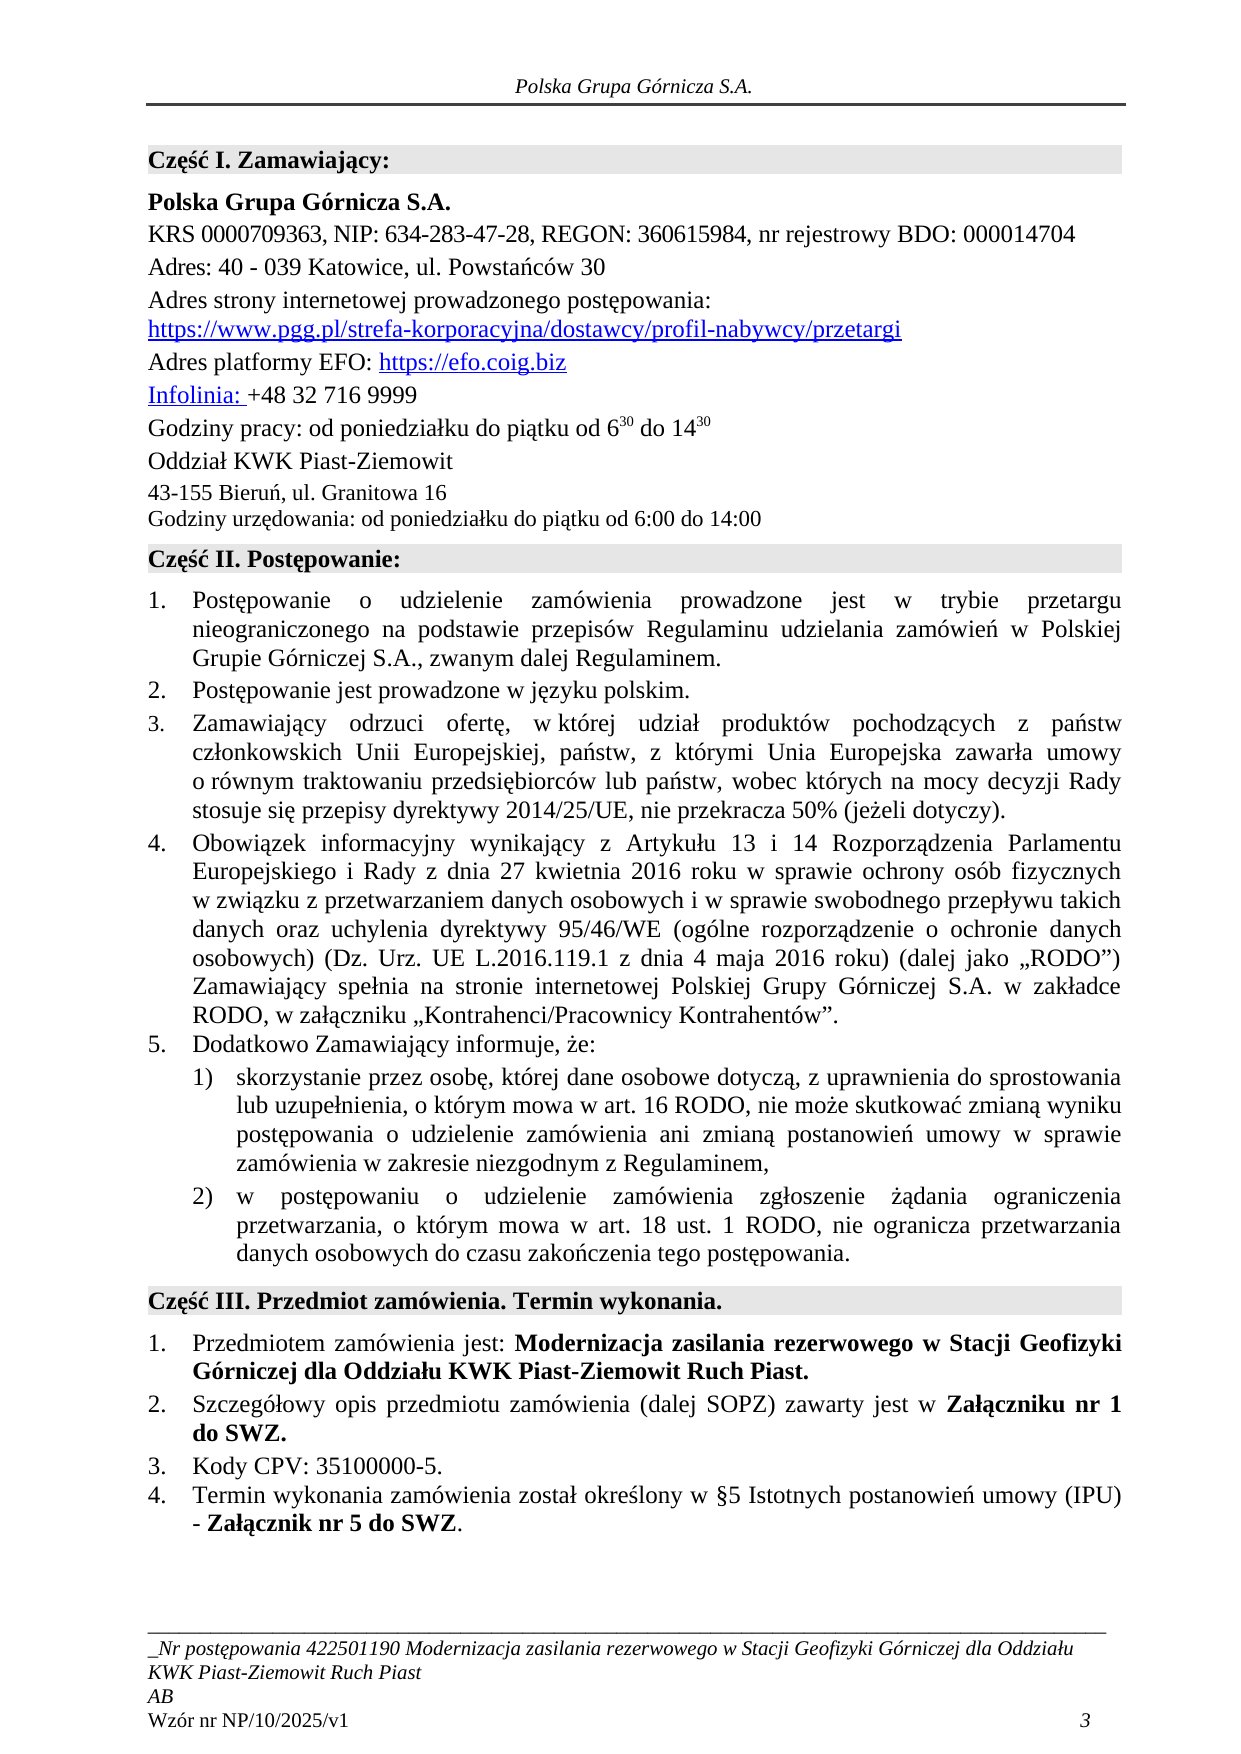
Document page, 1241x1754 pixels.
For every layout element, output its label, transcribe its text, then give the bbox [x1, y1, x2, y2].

subtitle Część III. Przedmiot zamówienia. Termin wykonania. [148, 1286, 1122, 1315]
text Infolinia: +48 32 716 9999 [148, 380, 1122, 409]
text Adres platformy EFO: https://efo.coig.biz [148, 347, 1122, 376]
subtitle Część II. Postępowanie: [148, 544, 1122, 573]
list Postępowanie jest prowadzone w języku polskim. [148, 676, 1122, 704]
subtitle Część I. Zamawiający: [148, 145, 1122, 174]
list Szczegółowy opis przedmiotu zamówienia (dalej SOPZ) zawarty jest w Załączniku nr 1 do SWZ. [148, 1389, 1122, 1447]
list Przedmiotem zamówienia jest: Modernizacja zasilania rezerwowego w Stacji Geofizyki Górniczej dla Oddziału KWK Piast-Ziemowit Ruch Piast. [148, 1328, 1122, 1385]
list Obowiązek informacyjny wynikający z Artykułu 13 i 14 Rozporządzenia Parlamentu Europejskiego i Rady z dnia 27 kwietnia 2016 roku w sprawie ochrony osób fizycznych w związku z przetwarzaniem danych osobowych i w sprawie swobodnego przepływu takich danych oraz uchylenia dyrektywy 95/46/WE (ogólne rozporządzenie o ochronie danych osobowych) (Dz. Urz. UE L.2016.119.1 z dnia 4 maja 2016 roku) (dalej jako „RODO”) Zamawiający spełnia na stronie internetowej Polskiej Grupy Górniczej S.A. w zakładce RODO, w załączniku „Kontrahenci/Pracownicy Kontrahentów”. [148, 828, 1122, 1029]
text 43-155 Bieruń, ul. Granitowa 16 [148, 479, 1122, 505]
list Zamawiający odrzuci ofertę, w której udział produktów pochodzących z państw członkowskich Unii Europejskiej, państw, z którymi Unia Europejska zawarła umowy o równym traktowaniu przedsiębiorców lub państw, wobec których na mocy decyzji Rady stosuje się przepisy dyrektywy 2014/25/UE, nie przekracza 50% (jeżeli dotyczy). [148, 708, 1122, 823]
list w postępowaniu o udzielenie zamówienia zgłoszenie żądania ograniczenia przetwarzania, o którym mowa w art. 18 ust. 1 RODO, nie ogranicza przetwarzania danych osobowych do czasu zakończenia tego postępowania. [192, 1181, 1122, 1267]
text Polska Grupa Górnicza S.A. [148, 187, 1122, 215]
list Postępowanie o udzielenie zamówienia prowadzone jest w trybie przetargu nieograniczonego na podstawie przepisów Regulaminu udzielania zamówień w Polskiej Grupie Górniczej S.A., zwanym dalej Regulaminem. [148, 585, 1122, 671]
text Oddział KWK Piast-Ziemowit [148, 446, 1122, 474]
text Adres strony internetowej prowadzonego postępowania: https://www.pgg.pl/strefa-korporacyjna/dostawcy/profil-nabywcy/przetargi [148, 285, 1122, 343]
text Godziny urzędowania: od poniedziałku do piątku od 6:00 do 14:00 [148, 505, 1122, 531]
text Adres: 40 - 039 Katowice, ul. Powstańców 30 [148, 252, 1122, 281]
text KRS 0000709363, NIP: 634-283-47-28, REGON: 360615984, nr rejestrowy BDO: 000014704 [148, 219, 1122, 248]
text Godziny pracy: od poniedziałku do piątku od 630 do 1430 [148, 413, 1122, 442]
list Kody CPV: 35100000-5. [148, 1451, 1122, 1480]
list Termin wykonania zamówienia został określony w §5 Istotnych postanowień umowy (IPU) - Załącznik nr 5 do SWZ. [148, 1480, 1122, 1537]
list Dodatkowo Zamawiający informuje, że: [148, 1029, 1122, 1058]
list skorzystanie przez osobę, której dane osobowe dotyczą, z uprawnienia do sprostowania lub uzupełnienia, o którym mowa w art. 16 RODO, nie może skutkować zmianą wyniku postępowania o udzielenie zamówienia ani zmianą postanowień umowy w sprawie zamówienia w zakresie niezgodnym z Regulaminem, [192, 1062, 1122, 1177]
